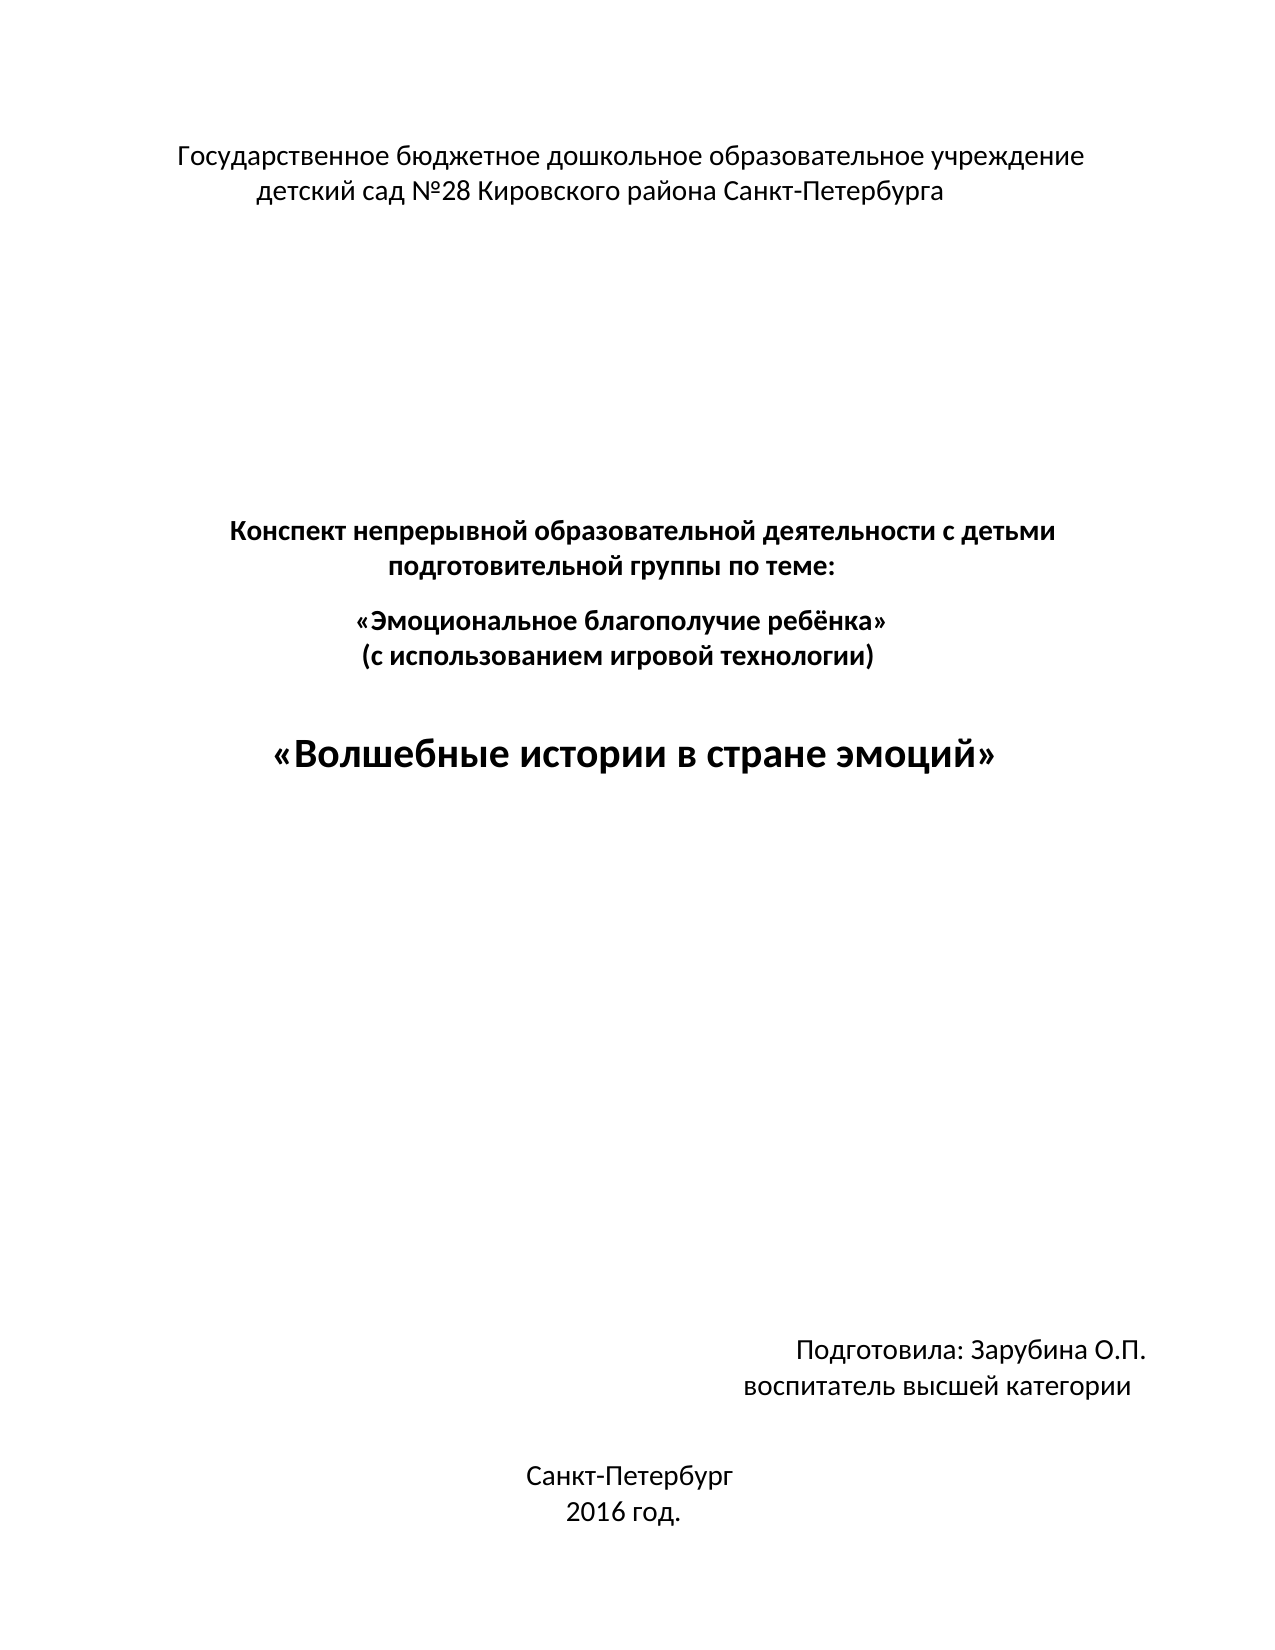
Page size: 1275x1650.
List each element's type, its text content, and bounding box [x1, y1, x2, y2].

text Подготовила: Зарубина О.П. воспитатель высшей категории [177, 797, 1186, 1403]
text Конспект непрерывной образовательной деятельности с детьми подготовительной группы по теме: [177, 227, 1186, 583]
text «Эмоциональное благополучие ребёнка» (с использованием игровой технологии) [177, 602, 1186, 673]
text Государственное бюджетное дошкольное образовательное учреждение детский сад №28 Кировского района Санкт-Петербурга [177, 137, 1186, 208]
text Санкт-Петербург 2016 год. [177, 1421, 1186, 1528]
text «Волшебные истории в стране эмоций» [177, 692, 1186, 778]
